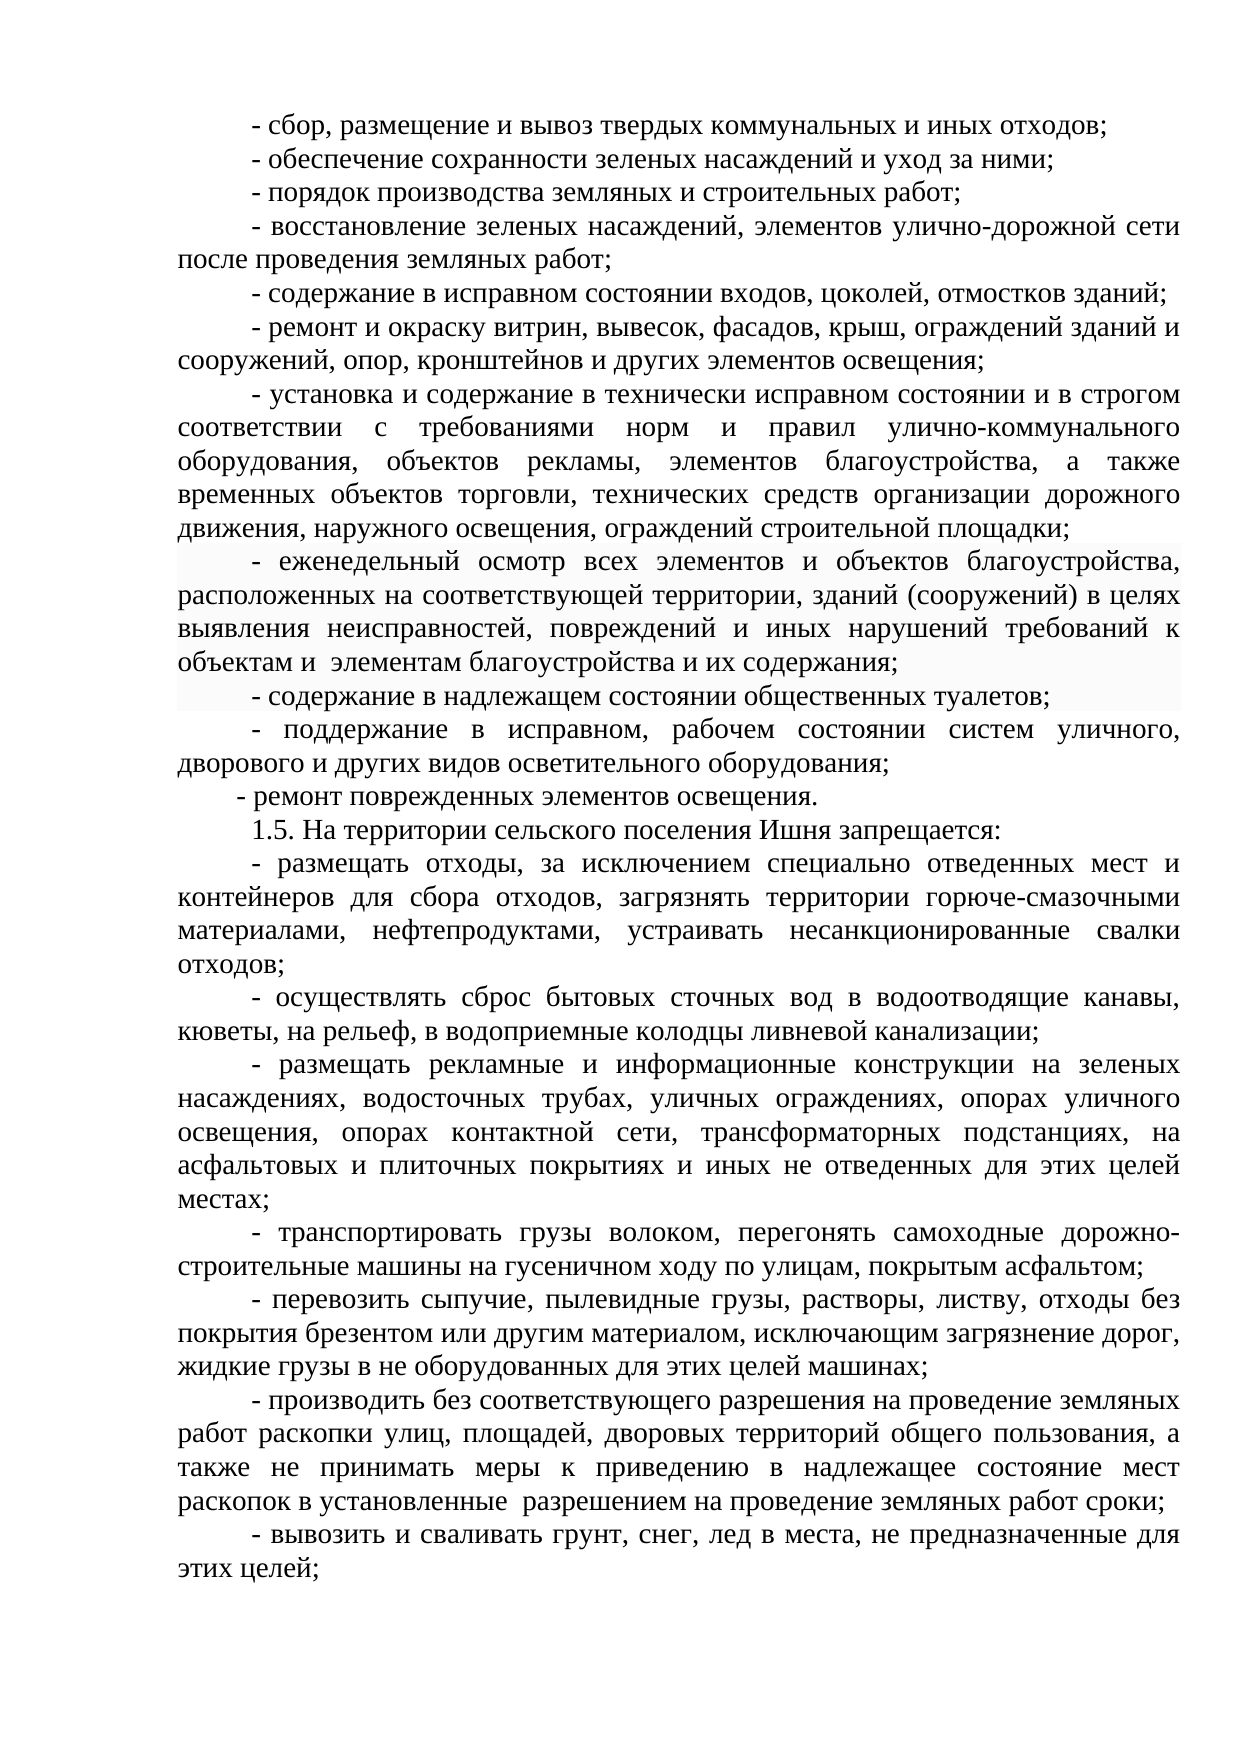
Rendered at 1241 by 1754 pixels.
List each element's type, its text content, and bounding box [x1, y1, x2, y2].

text - еженедельный осмотр всех элементов и объектов благоустройства, расположенных на соответствующей территории, зданий (сооружений) в целях выявления неисправностей, повреждений и иных нарушений требований к объектам и элементам благоустройства и их содержания; [177, 543, 1181, 678]
text - транспортировать грузы волоком, перегонять самоходные дорожно-строительные машины на гусеничном ходу по улицам, покрытым асфальтом; [177, 1214, 1181, 1281]
text - содержание в надлежащем состоянии общественных туалетов; [177, 678, 1181, 711]
text 1.5. На территории сельского поселения Ишня запрещается: [177, 812, 1181, 845]
text - восстановление зеленых насаждений, элементов улично-дорожной сети после проведения земляных работ; [177, 208, 1181, 275]
text - обеспечение сохранности зеленых насаждений и уход за ними; [177, 141, 1181, 174]
text - порядок производства земляных и строительных работ; [177, 174, 1181, 208]
text - осуществлять сброс бытовых сточных вод в водоотводящие канавы, кюветы, на рельеф, в водоприемные колодцы ливневой канализации; [177, 979, 1181, 1047]
text - размещать отходы, за исключением специально отведенных мест и контейнеров для сбора отходов, загрязнять территории горюче-смазочными материалами, нефтепродуктами, устраивать несанкционированные свалки отходов; [177, 845, 1181, 979]
text - поддержание в исправном, рабочем состоянии систем уличного, дворового и других видов осветительного оборудования; [177, 711, 1181, 778]
text - ремонт поврежденных элементов освещения. [177, 778, 1181, 812]
text - размещать рекламные и информационные конструкции на зеленых насаждениях, водосточных трубах, уличных ограждениях, опорах уличного освещения, опорах контактной сети, трансформаторных подстанциях, на асфальтовых и плиточных покрытиях и иных не отведенных для этих целей местах; [177, 1047, 1181, 1214]
text - ремонт и окраску витрин, вывесок, фасадов, крыш, ограждений зданий и сооружений, опор, кронштейнов и других элементов освещения; [177, 309, 1181, 376]
text - содержание в исправном состоянии входов, цоколей, отмостков зданий; [177, 275, 1181, 309]
text - сбор, размещение и вывоз твердых коммунальных и иных отходов; [177, 107, 1181, 141]
text - перевозить сыпучие, пылевидные грузы, растворы, листву, отходы без покрытия брезентом или другим материалом, исключающим загрязнение дорог, жидкие грузы в не оборудованных для этих целей машинах; [177, 1281, 1181, 1382]
text - вывозить и сваливать грунт, снег, лед в места, не предназначенные для этих целей; [177, 1516, 1181, 1583]
text - установка и содержание в технически исправном состоянии и в строгом соответствии с требованиями норм и правил улично-коммунального оборудования, объектов рекламы, элементов благоустройства, а также временных объектов торговли, технических средств организации дорожного движения, наружного освещения, ограждений строительной площадки; [177, 376, 1181, 543]
text - производить без соответствующего разрешения на проведение земляных работ раскопки улиц, площадей, дворовых территорий общего пользования, а также не принимать меры к приведению в надлежащее состояние мест раскопок в установленные разрешением на проведение земляных работ сроки; [177, 1382, 1181, 1516]
